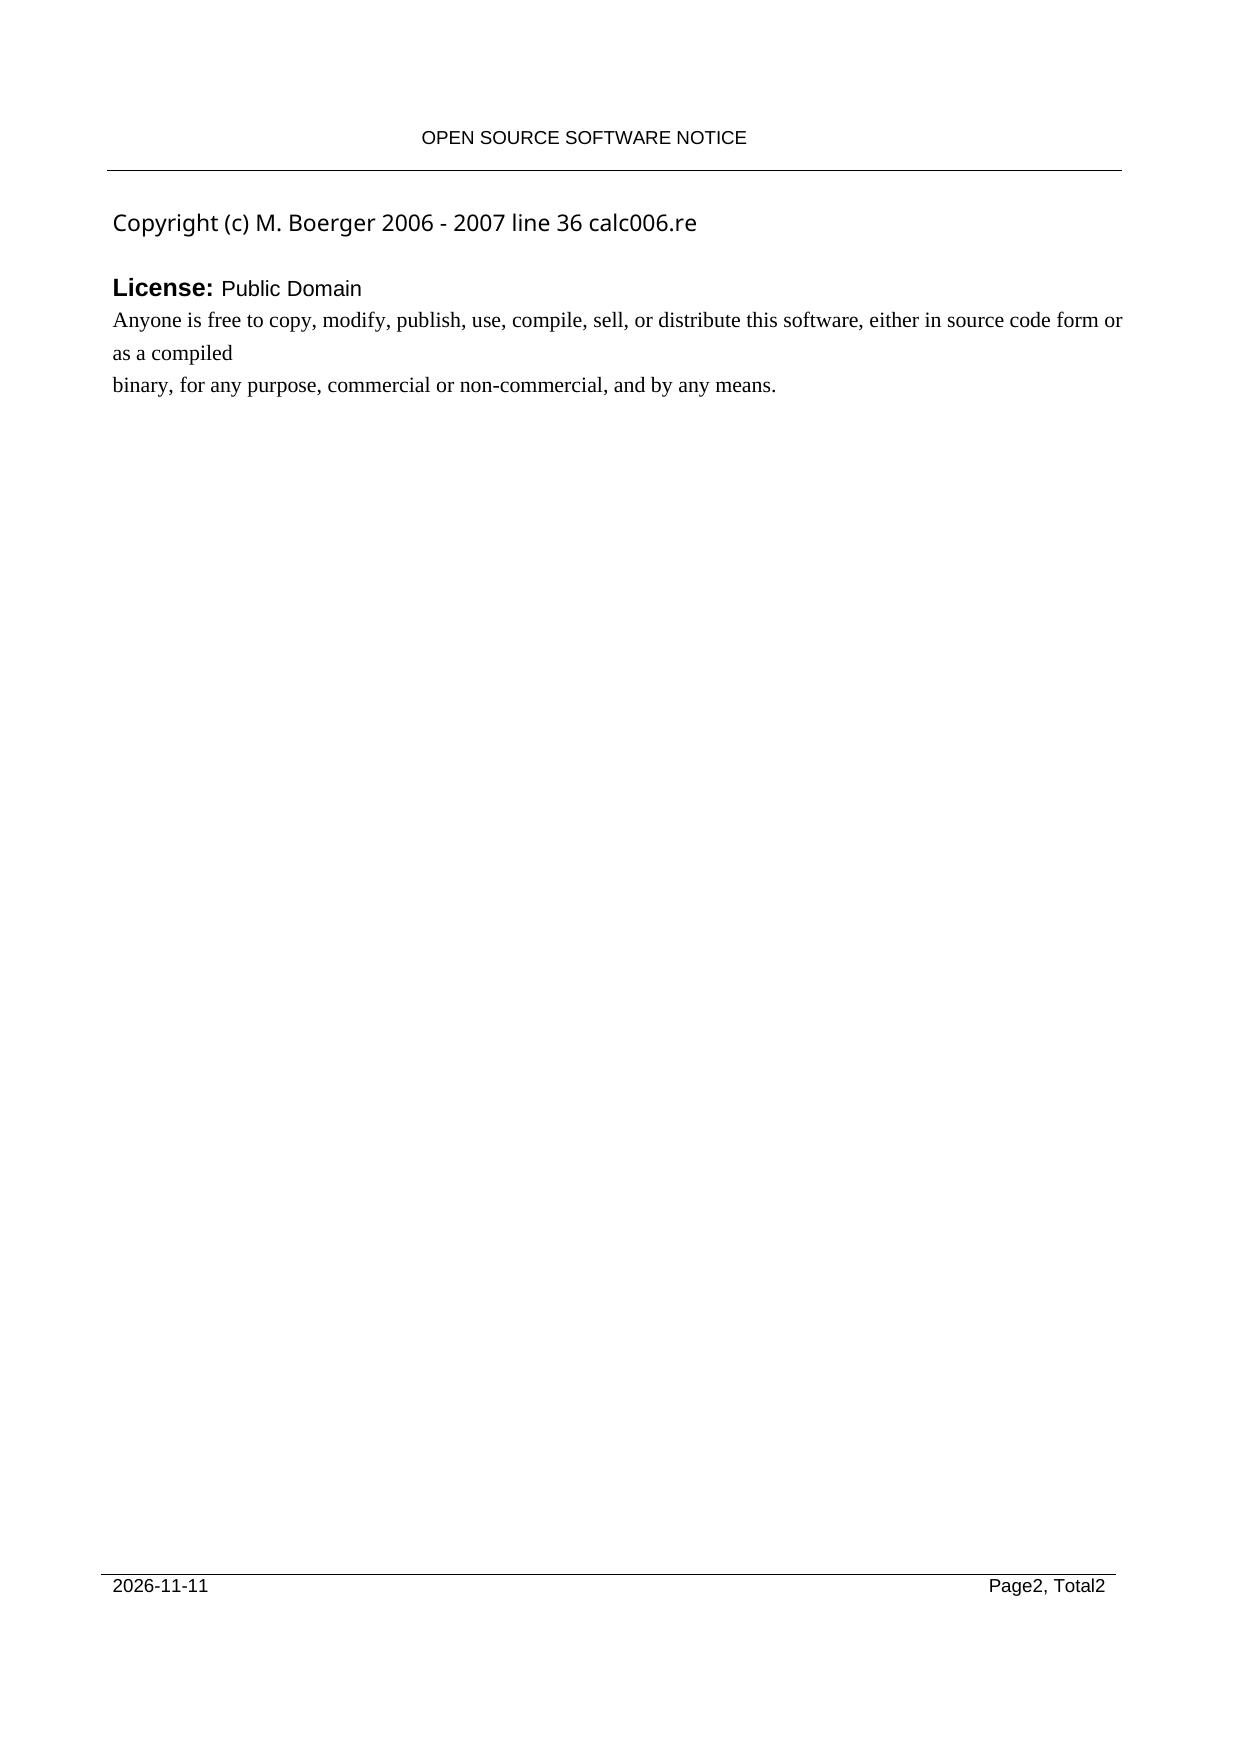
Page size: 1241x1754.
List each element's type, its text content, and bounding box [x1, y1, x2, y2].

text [112, 206, 1128, 271]
text License: Public Domain [112, 271, 1128, 304]
text Anyone is free to copy, modify, publish, use, compile, sell, or distribute this software, either in source code form or as a compiled binary, for any purpose, commercial or non-commercial, and by any means. [112, 304, 1128, 401]
